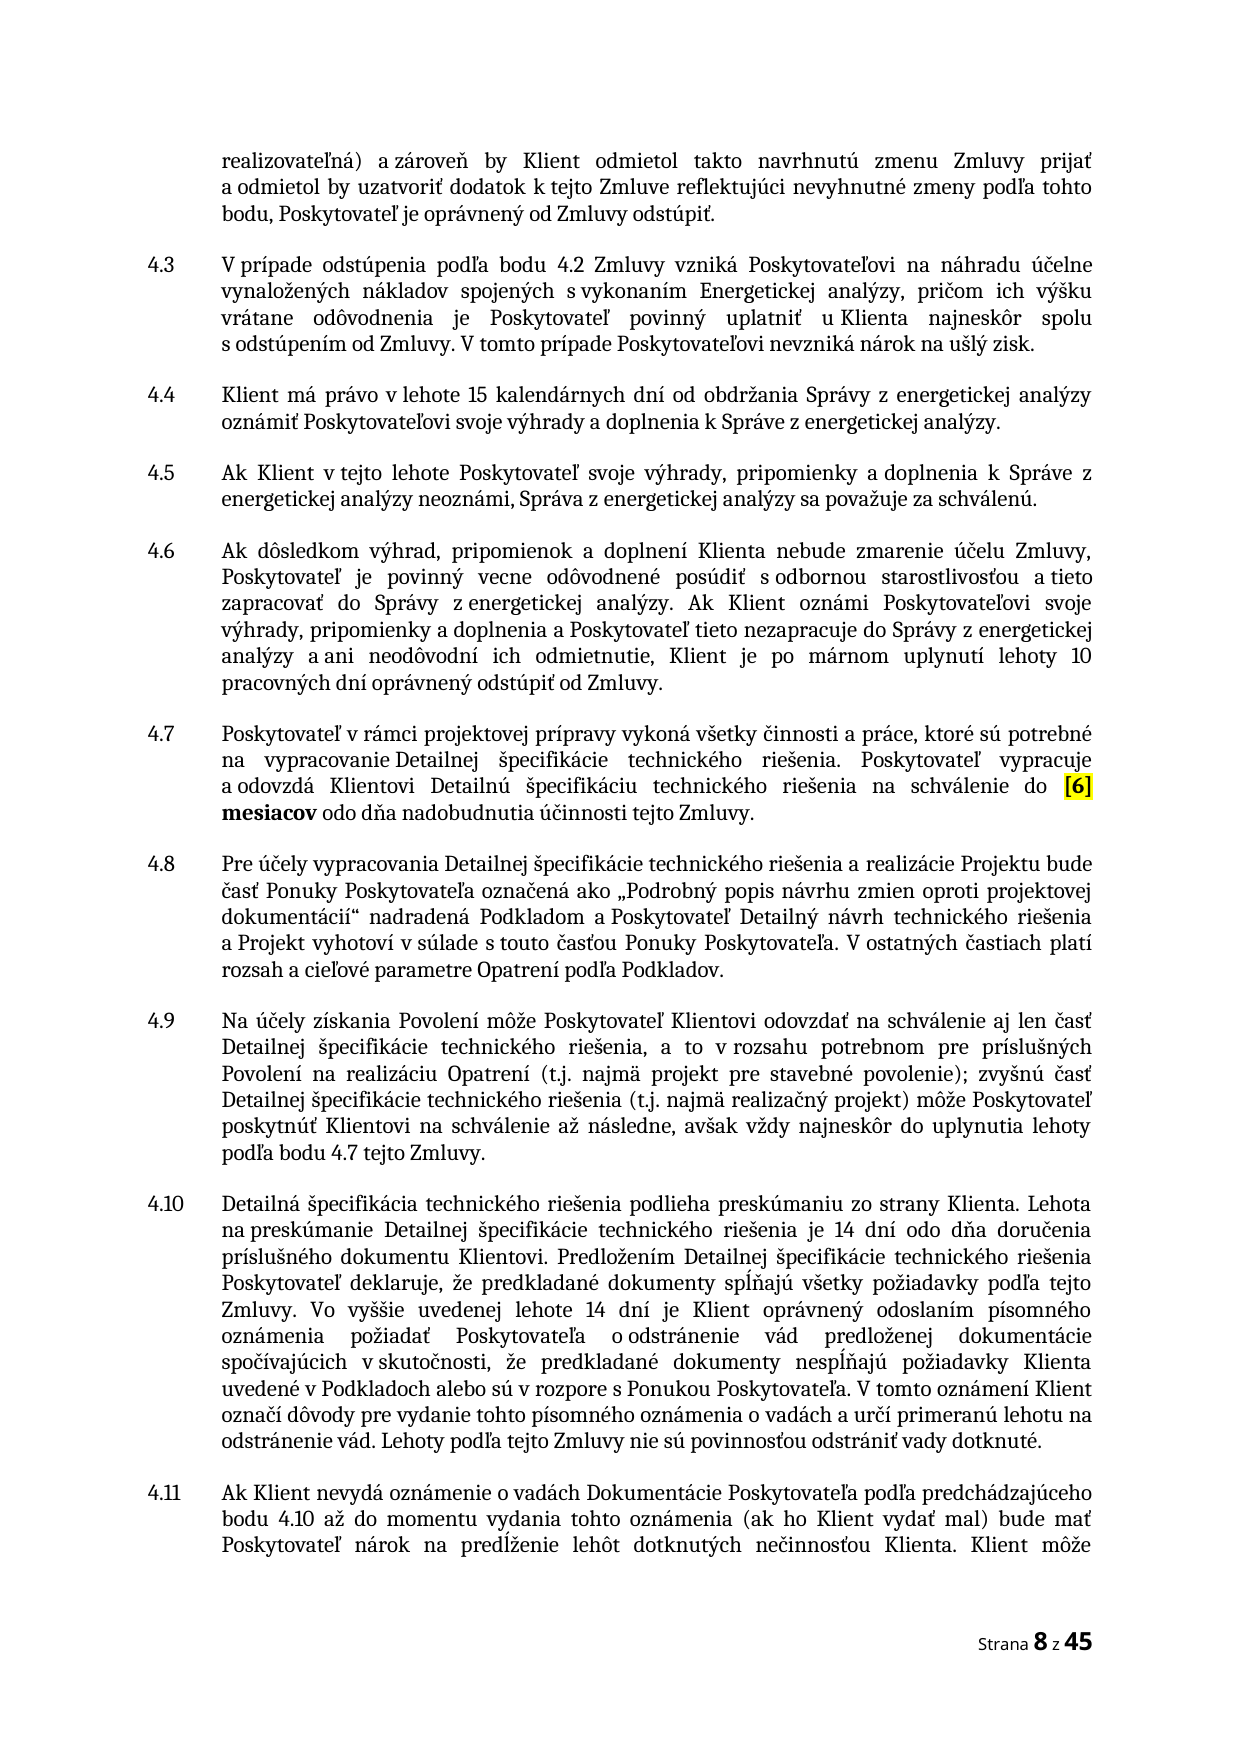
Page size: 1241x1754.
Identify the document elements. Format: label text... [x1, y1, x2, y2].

list V prípade odstúpenia podľa bodu 4.2 Zmluvy vzniká Poskytovateľovi na náhradu účelne vynaložených nákladov spojených s vykonaním Energetickej analýzy, pričom ich výšku vrátane odôvodnenia je Poskytovateľ povinný uplatniť u Klienta najneskôr spolu s odstúpením od Zmluvy. V tomto prípade Poskytovateľovi nevzniká nárok na ušlý zisk. [148, 252, 1093, 357]
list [148, 148, 1093, 227]
list Klient má právo v lehote 15 kalendárnych dní od obdržania Správy z energetickej analýzy oznámiť Poskytovateľovi svoje výhrady a doplnenia k Správe z energetickej analýzy. [148, 382, 1093, 435]
list Pre účely vypracovania Detailnej špecifikácie technického riešenia a realizácie Projektu bude časť Ponuky Poskytovateľa označená ako „Podrobný popis návrhu zmien oproti projektovej dokumentácií“ nadradená Podkladom a Poskytovateľ Detailný návrh technického riešenia a Projekt vyhotoví v súlade s touto časťou Ponuky Poskytovateľa. V ostatných častiach platí rozsah a cieľové parametre Opatrení podľa Podkladov. [148, 851, 1093, 983]
list Detailná špecifikácia technického riešenia podlieha preskúmaniu zo strany Klienta. Lehota na preskúmanie Detailnej špecifikácie technického riešenia je 14 dní odo dňa doručenia príslušného dokumentu Klientovi. Predložením Detailnej špecifikácie technického riešenia Poskytovateľ deklaruje, že predkladané dokumenty spĺňajú všetky požiadavky podľa tejto Zmluvy. Vo vyššie uvedenej lehote 14 dní je Klient oprávnený odoslaním písomného oznámenia požiadať Poskytovateľa o odstránenie vád predloženej dokumentácie spočívajúcich v skutočnosti, že predkladané dokumenty nespĺňajú požiadavky Klienta uvedené v Podkladoch alebo sú v rozpore s Ponukou Poskytovateľa. V tomto oznámení Klient označí dôvody pre vydanie tohto písomného oznámenia o vadách a určí primeranú lehotu na odstránenie vád. Lehoty podľa tejto Zmluvy nie sú povinnosťou odstrániť vady dotknuté. [148, 1191, 1093, 1454]
list Poskytovateľ v rámci projektovej prípravy vykoná všetky činnosti a práce, ktoré sú potrebné na vypracovanie Detailnej špecifikácie technického riešenia. Poskytovateľ vypracuje a odovzdá Klientovi Detailnú špecifikáciu technického riešenia na schválenie do [6] mesiacov odo dňa nadobudnutia účinnosti tejto Zmluvy. [148, 721, 1093, 826]
list Ak dôsledkom výhrad, pripomienok a doplnení Klienta nebude zmarenie účelu Zmluvy, Poskytovateľ je povinný vecne odôvodnené posúdiť s odbornou starostlivosťou a tieto zapracovať do Správy z energetickej analýzy. Ak Klient oznámi Poskytovateľovi svoje výhrady, pripomienky a doplnenia a Poskytovateľ tieto nezapracuje do Správy z energetickej analýzy a ani neodôvodní ich odmietnutie, Klient je po márnom uplynutí lehoty 10 pracovných dní oprávnený odstúpiť od Zmluvy. [148, 537, 1093, 696]
list Na účely získania Povolení môže Poskytovateľ Klientovi odovzdať na schválenie aj len časť Detailnej špecifikácie technického riešenia, a to v rozsahu potrebnom pre príslušných Povolení na realizáciu Opatrení (t.j. najmä projekt pre stavebné povolenie); zvyšnú časť Detailnej špecifikácie technického riešenia (t.j. najmä realizačný projekt) môže Poskytovateľ poskytnúť Klientovi na schválenie až následne, avšak vždy najneskôr do uplynutia lehoty podľa bodu 4.7 tejto Zmluvy. [148, 1008, 1093, 1166]
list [148, 1479, 1093, 1558]
list Ak Klient v tejto lehote Poskytovateľ svoje výhrady, pripomienky a doplnenia k Správe z energetickej analýzy neoznámi, Správa z energetickej analýzy sa považuje za schválenú. [148, 460, 1093, 512]
